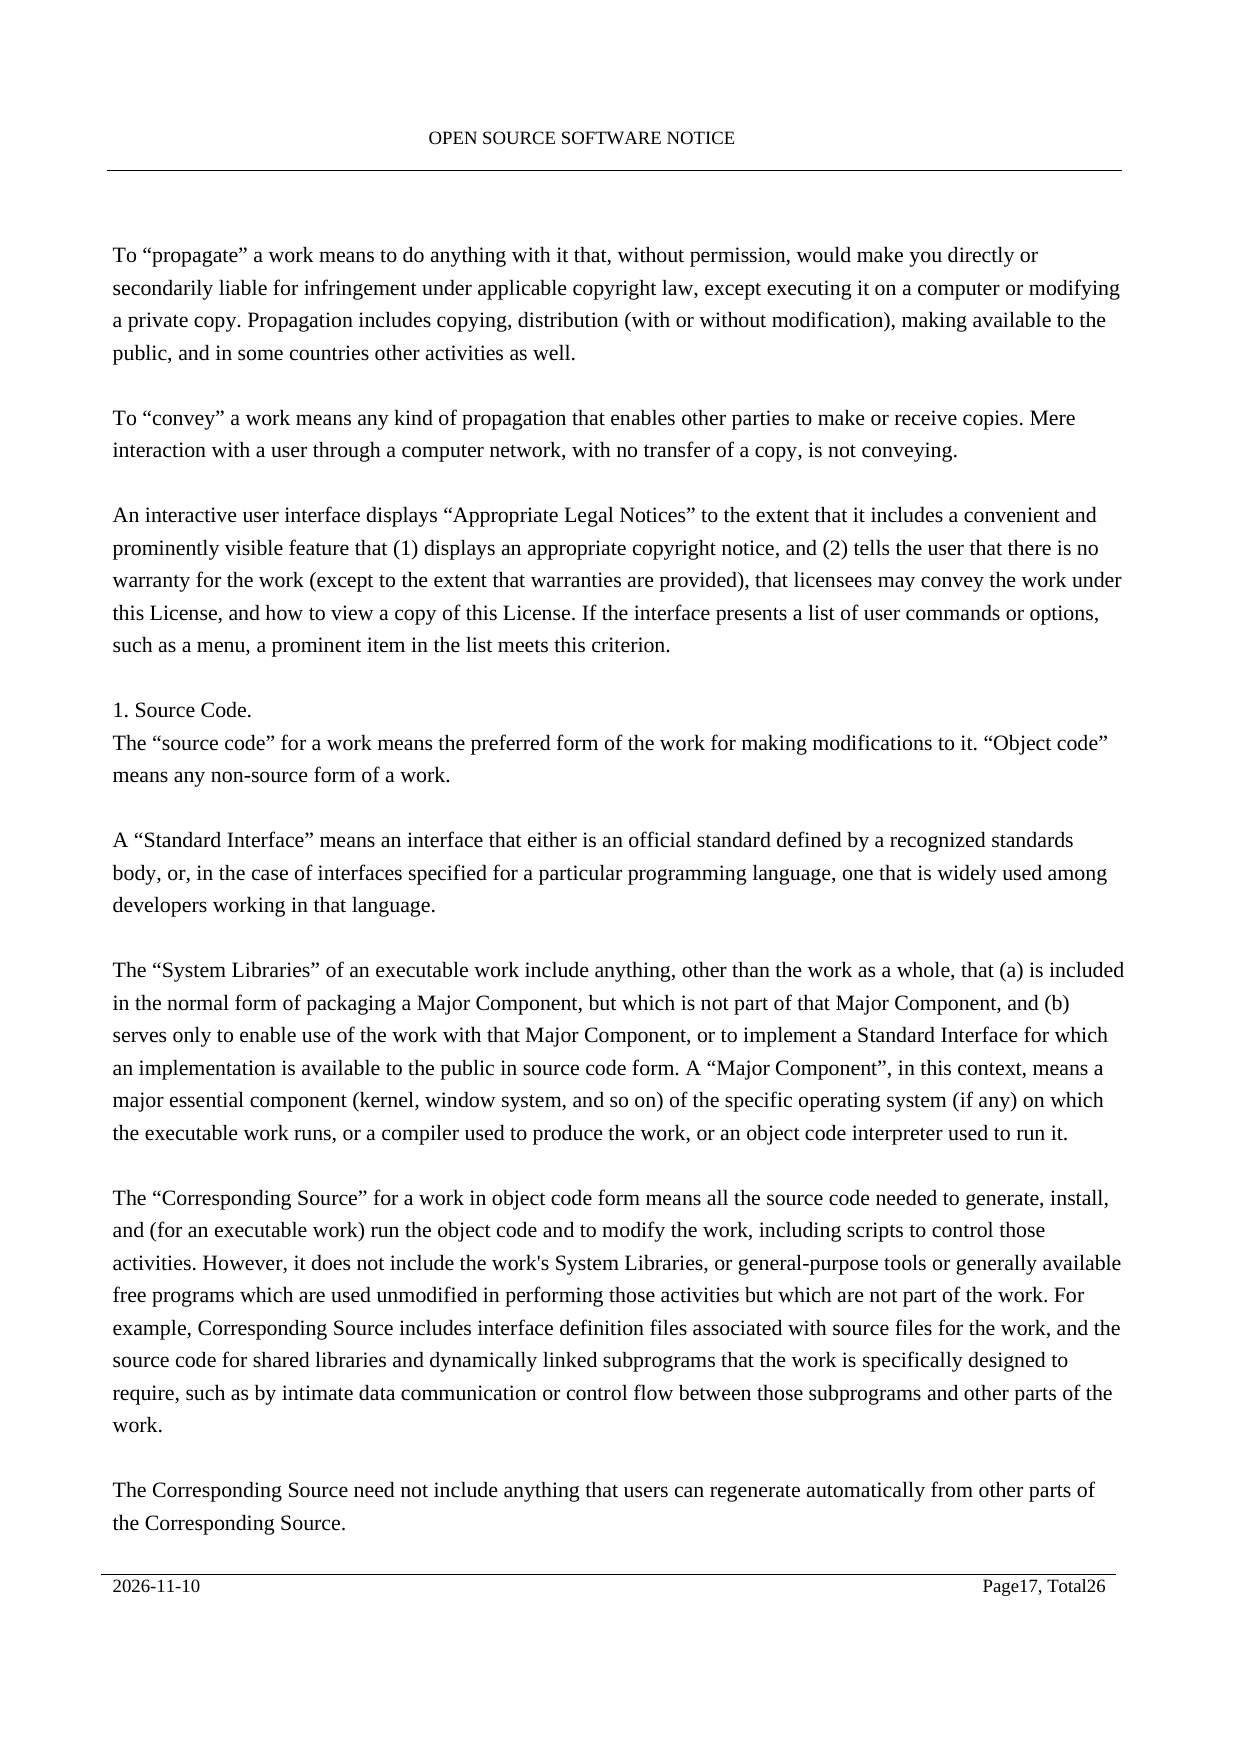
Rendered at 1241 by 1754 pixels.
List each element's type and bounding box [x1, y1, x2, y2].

text [112, 206, 1128, 1539]
